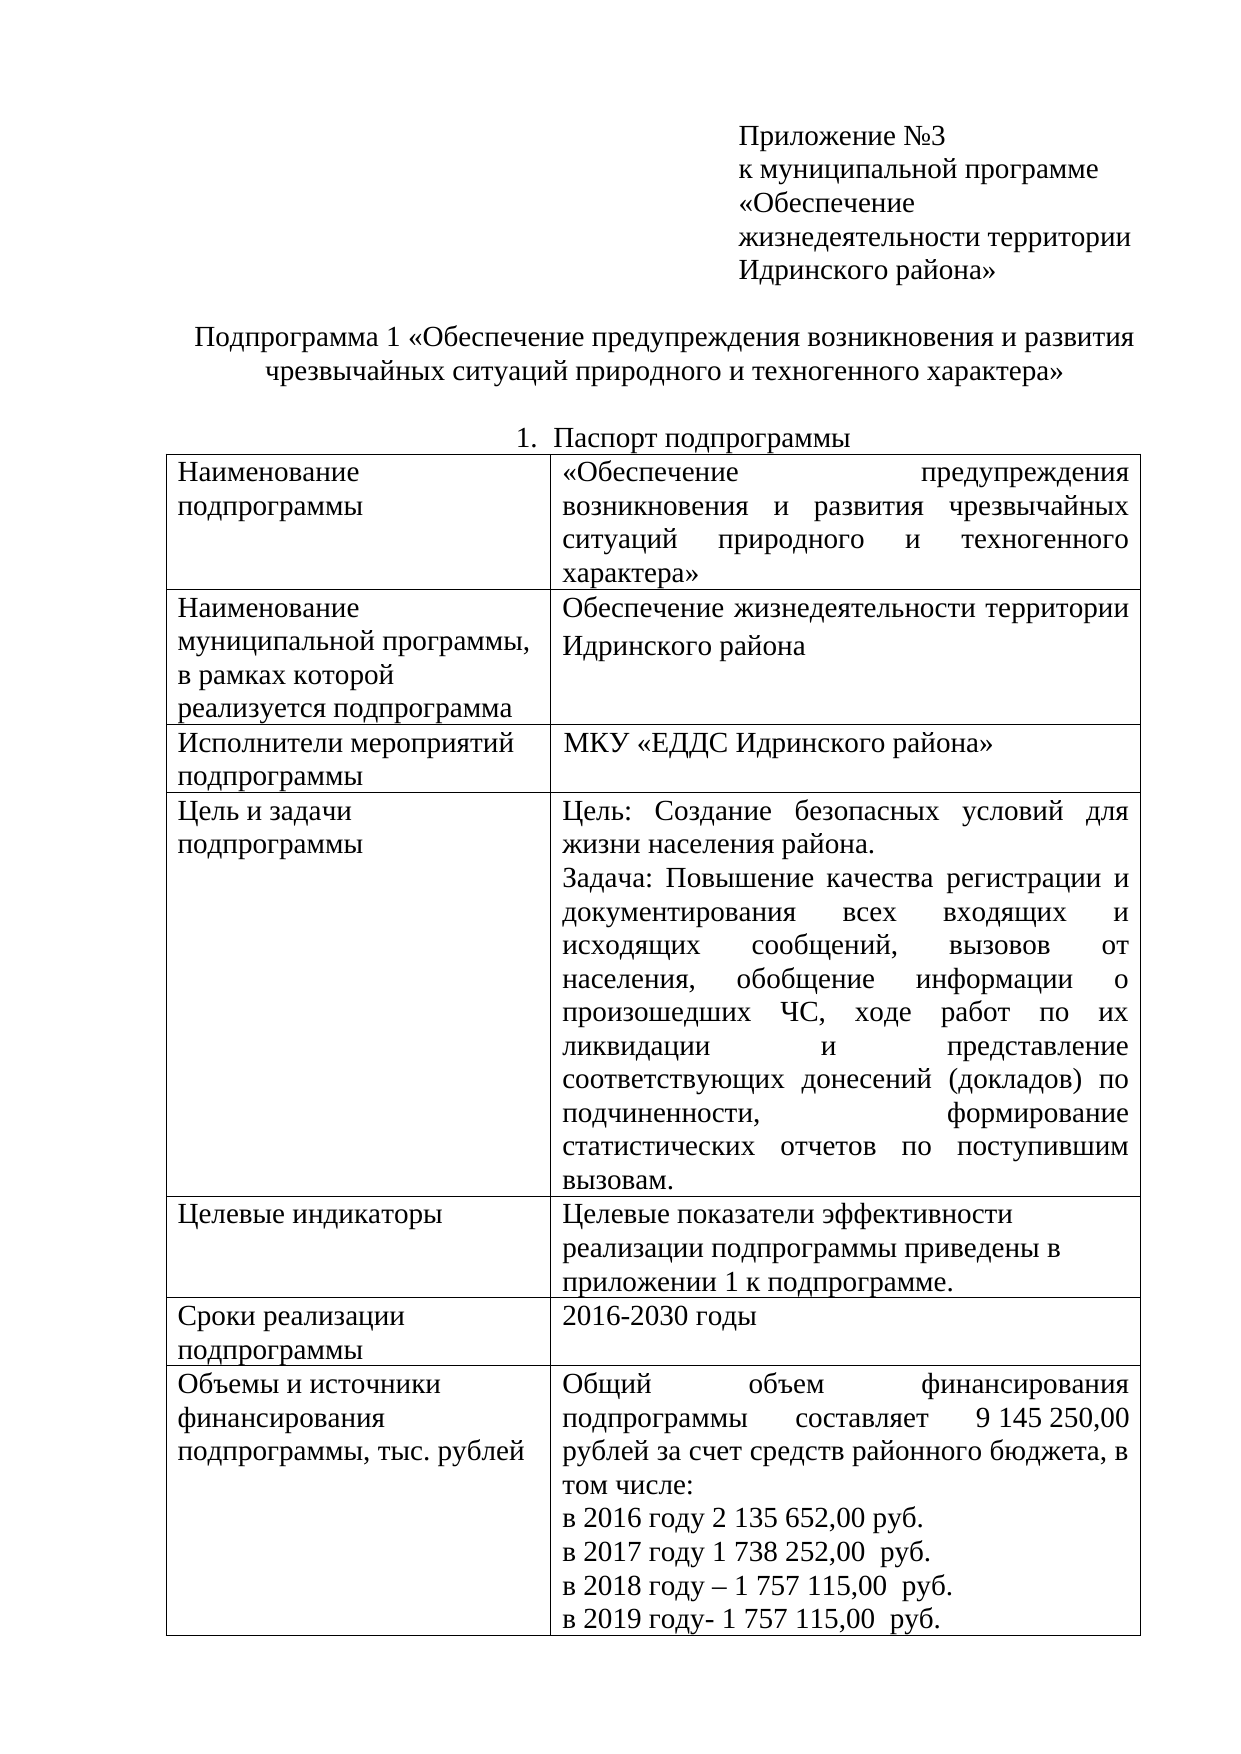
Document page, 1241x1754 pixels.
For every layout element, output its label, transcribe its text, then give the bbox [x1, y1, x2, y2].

list Паспорт подпрограммы [215, 420, 1152, 453]
table_header Наименование подпрограммы [167, 455, 550, 589]
table_cell Целевые индикаторы [167, 1197, 550, 1297]
text Приложение №3 [738, 118, 1152, 152]
table_cell Исполнители мероприятий подпрограммы [167, 725, 550, 792]
table_cell МКУ «ЕДДС Идринского района» [551, 725, 1140, 792]
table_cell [167, 1366, 550, 1635]
table_cell 2016-2030 годы [551, 1298, 1140, 1365]
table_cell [551, 1366, 1140, 1635]
text к муниципальной программе «Обеспечение жизнедеятельности территории Идринского района» [738, 152, 1152, 286]
table_header «Обеспечение предупреждения возникновения и развития чрезвычайных ситуаций природного и техногенного характера» [551, 455, 1140, 589]
table_cell Обеспечение жизнедеятельности территории Идринского района [551, 590, 1140, 724]
text Подпрограмма 1 «Обеспечение предупреждения возникновения и развития чрезвычайных ситуаций природного и техногенного характера» [177, 319, 1152, 386]
table_cell Сроки реализации подпрограммы [167, 1298, 550, 1365]
table_cell Цель и задачи подпрограммы [167, 793, 550, 1196]
table_cell Наименование муниципальной программы, в рамках которой реализуется подпрограмма [167, 590, 550, 724]
table_cell Целевые показатели эффективности реализации подпрограммы приведены в приложении 1 к подпрограмме. [551, 1197, 1140, 1297]
table_cell Цель: Создание безопасных условий для жизни населения района. Задача: Повышение качества регистрации и документирования всех входящих и исходящих сообщений, вызовов от населения, обобщение информации о произошедших ЧС, ходе работ по их ликвидации и представление соответствующих донесений (докладов) по подчиненности, формирование статистических отчетов по поступившим вызовам. [551, 793, 1140, 1196]
